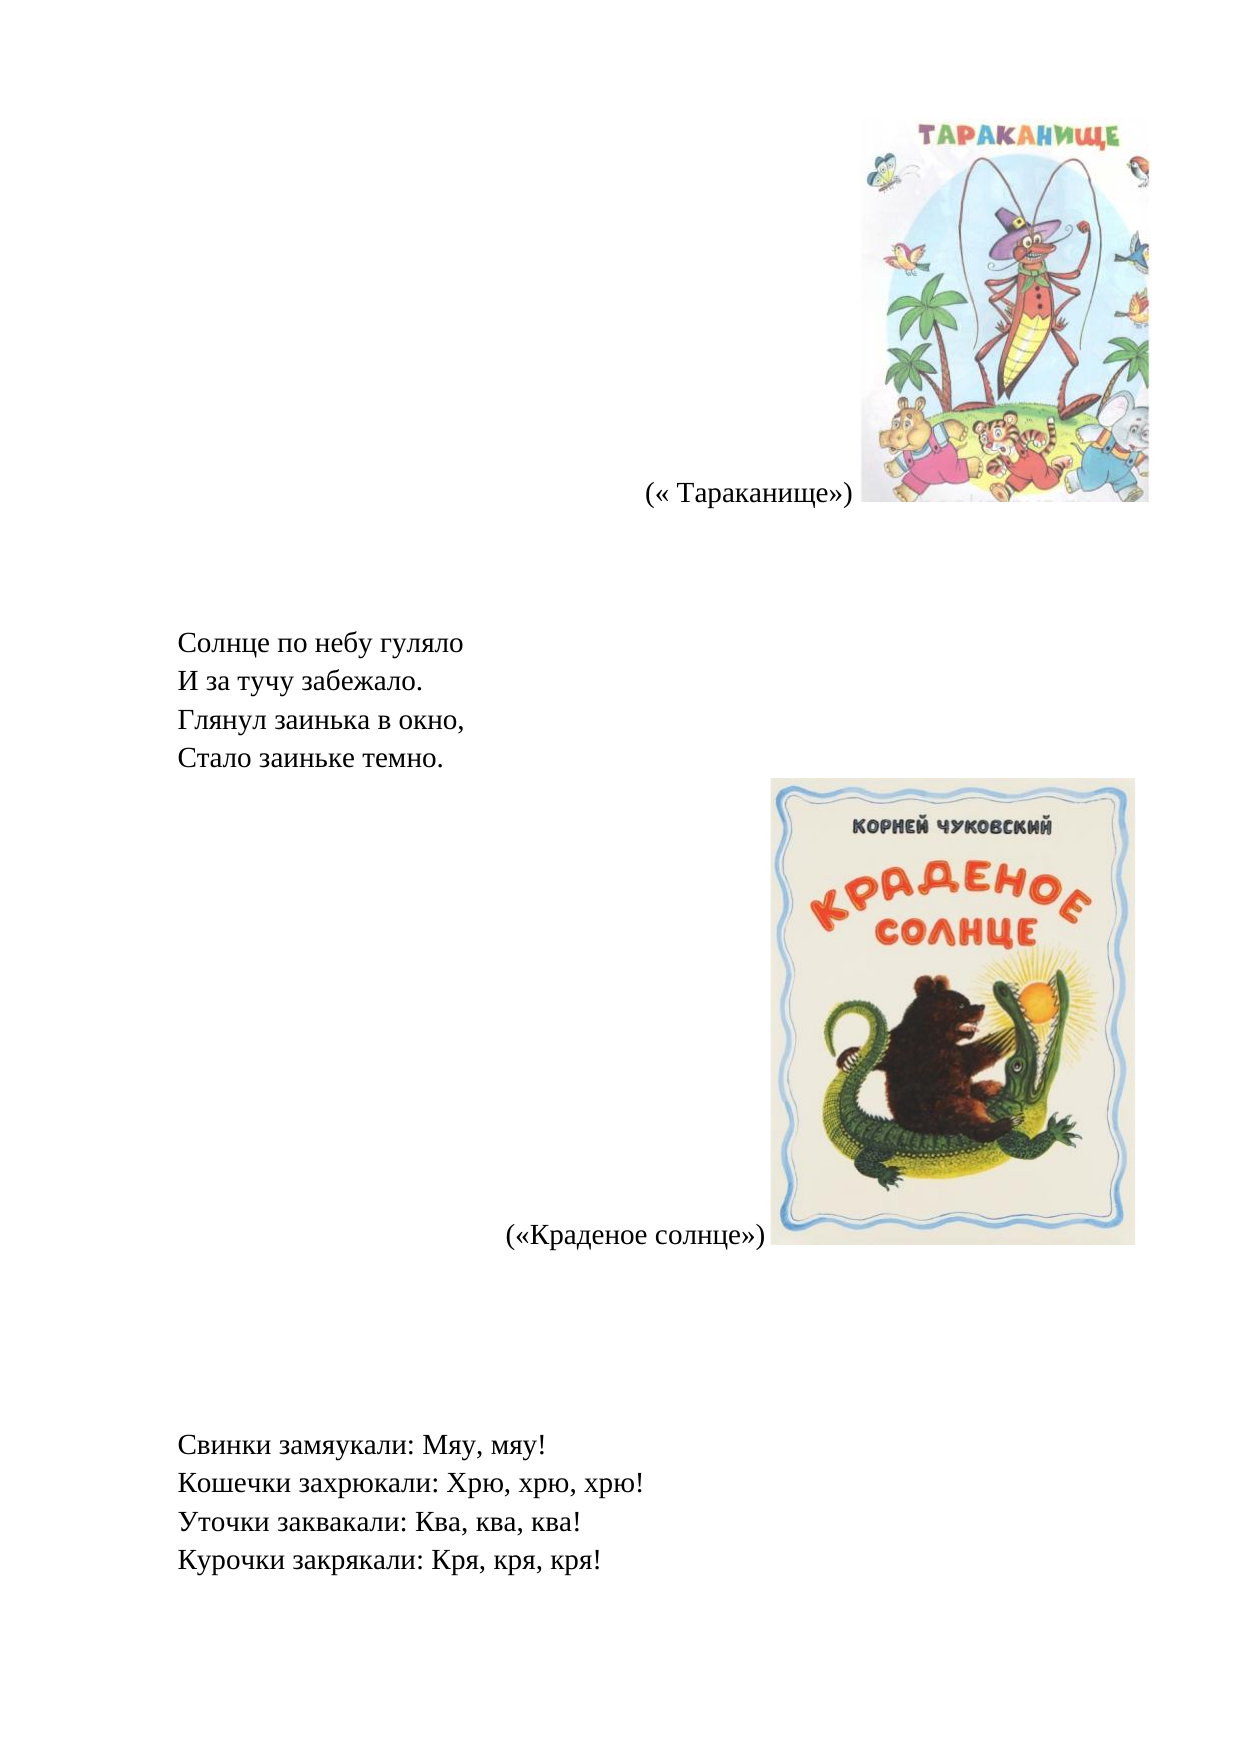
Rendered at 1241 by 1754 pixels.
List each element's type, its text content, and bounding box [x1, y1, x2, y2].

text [177, 1427, 1152, 1576]
picture [770, 778, 1136, 1245]
picture [858, 118, 1152, 502]
